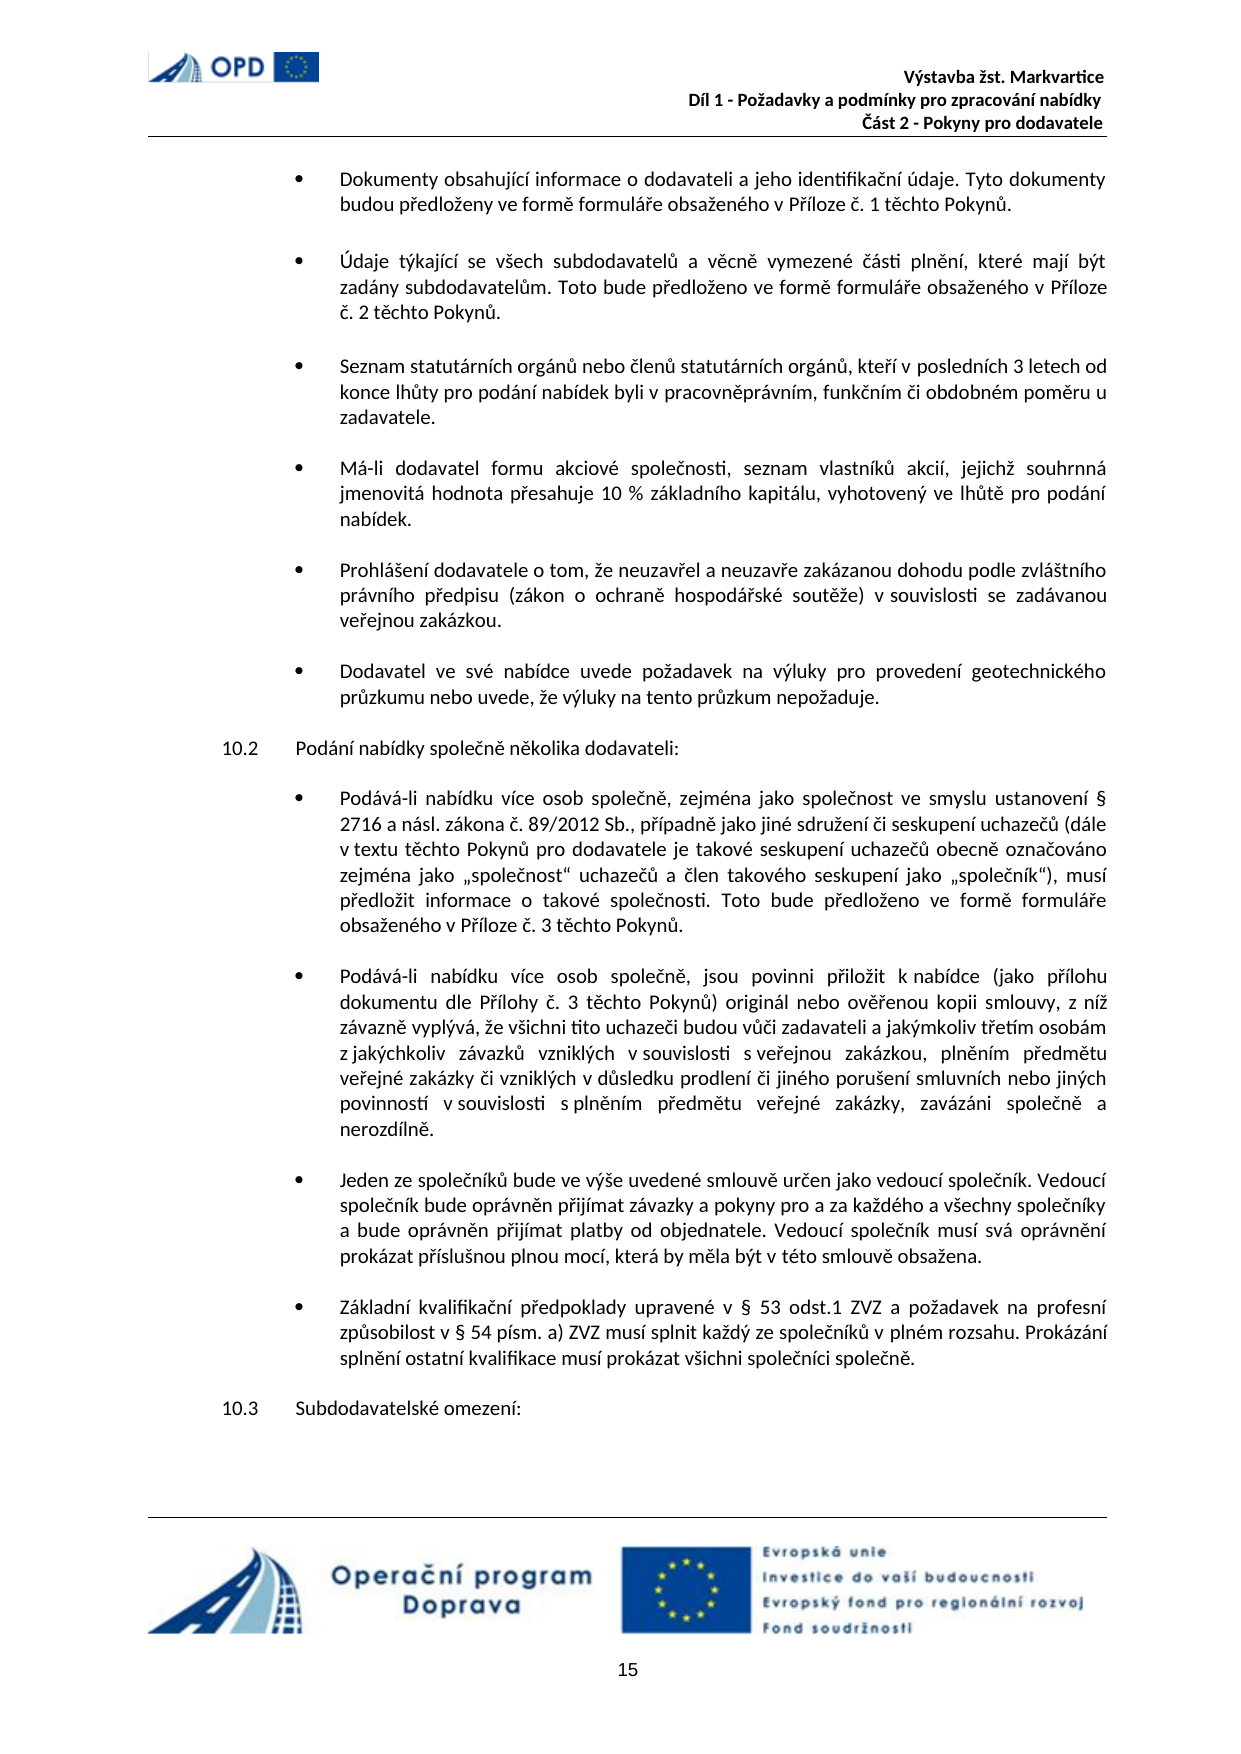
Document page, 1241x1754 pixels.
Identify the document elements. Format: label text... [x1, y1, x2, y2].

list Údaje týkající se všech subdodavatelů a věcně vymezené části plnění, které mají být zadány subdodavatelům. Toto bude předloženo ve formě formuláře obsaženého v Příloze č. 2 těchto Pokynů. [295, 248, 1107, 325]
list Jeden ze společníků bude ve výše uvedené smlouvě určen jako vedoucí společník. Vedoucí společník bude oprávněn přijímat závazky a pokyny pro a za každého a všechny společníky a bude oprávněn přijímat platby od objednatele. Vedoucí společník musí svá oprávnění prokázat příslušnou plnou mocí, která by měla být v této smlouvě obsažena. [295, 1167, 1107, 1268]
list Seznam statutárních orgánů nebo členů statutárních orgánů, kteří v posledních 3 letech od konce lhůty pro podání nabídek byli v pracovněprávním, funkčním či obdobném poměru u zadavatele. [295, 353, 1107, 430]
list Podává-li nabídku více osob společně, jsou povinni přiložit k nabídce (jako přílohu dokumentu dle Přílohy č. 3 těchto Pokynů) originál nebo ověřenou kopii smlouvy, z níž závazně vyplývá, že všichni tito uchazeči budou vůči zadavateli a jakýmkoliv třetím osobám z jakýchkoliv závazků vzniklých v souvislosti s veřejnou zakázkou, plněním předmětu veřejné zakázky či vzniklých v důsledku prodlení či jiného porušení smluvních nebo jiných povinností v souvislosti s plněním předmětu veřejné zakázky, zavázáni společně a nerozdílně. [295, 963, 1107, 1141]
list Dokumenty obsahující informace o dodavateli a jeho identifikační údaje. Tyto dokumenty budou předloženy ve formě formuláře obsaženého v Příloze č. 1 těchto Pokynů. [295, 166, 1107, 217]
list Prohlášení dodavatele o tom, že neuzavřel a neuzavře zakázanou dohodu podle zvláštního právního předpisu (zákon o ochraně hospodářské soutěže) v souvislosti se zadávanou veřejnou zakázkou. [295, 557, 1107, 633]
picture [147, 52, 319, 84]
list Subdodavatelské omezení: [221, 1396, 1107, 1421]
list Má-li dodavatel formu akciové společnosti, seznam vlastníků akcií, jejichž souhrnná jmenovitá hodnota přesahuje 10 % základního kapitálu, vyhotovený ve lhůtě pro podání nabídek. [295, 455, 1107, 531]
list Podává-li nabídku více osob společně, zejména jako společnost ve smyslu ustanovení § 2716 a násl. zákona č. 89/2012 Sb., případně jako jiné sdružení či seskupení uchazečů (dále v textu těchto Pokynů pro dodavatele je takové seskupení uchazečů obecně označováno zejména jako „společnost“ uchazečů a člen takového seskupení jako „společník“), musí předložit informace o takové společnosti. Toto bude předloženo ve formě formuláře obsaženého v Příloze č. 3 těchto Pokynů. [295, 786, 1107, 938]
list Podání nabídky společně několika dodavateli: [221, 735, 1107, 760]
picture [147, 1546, 1085, 1637]
list Dodavatel ve své nabídce uvede požadavek na výluky pro provedení geotechnického průzkumu nebo uvede, že výluky na tento průzkum nepožaduje. [295, 658, 1107, 709]
list Základní kvalifikační předpoklady upravené v § 53 odst.1 ZVZ a požadavek na profesní způsobilost v § 54 písm. a) ZVZ musí splnit každý ze společníků v plném rozsahu. Prokázání splnění ostatní kvalifikace musí prokázat všichni společníci společně. [295, 1294, 1107, 1370]
